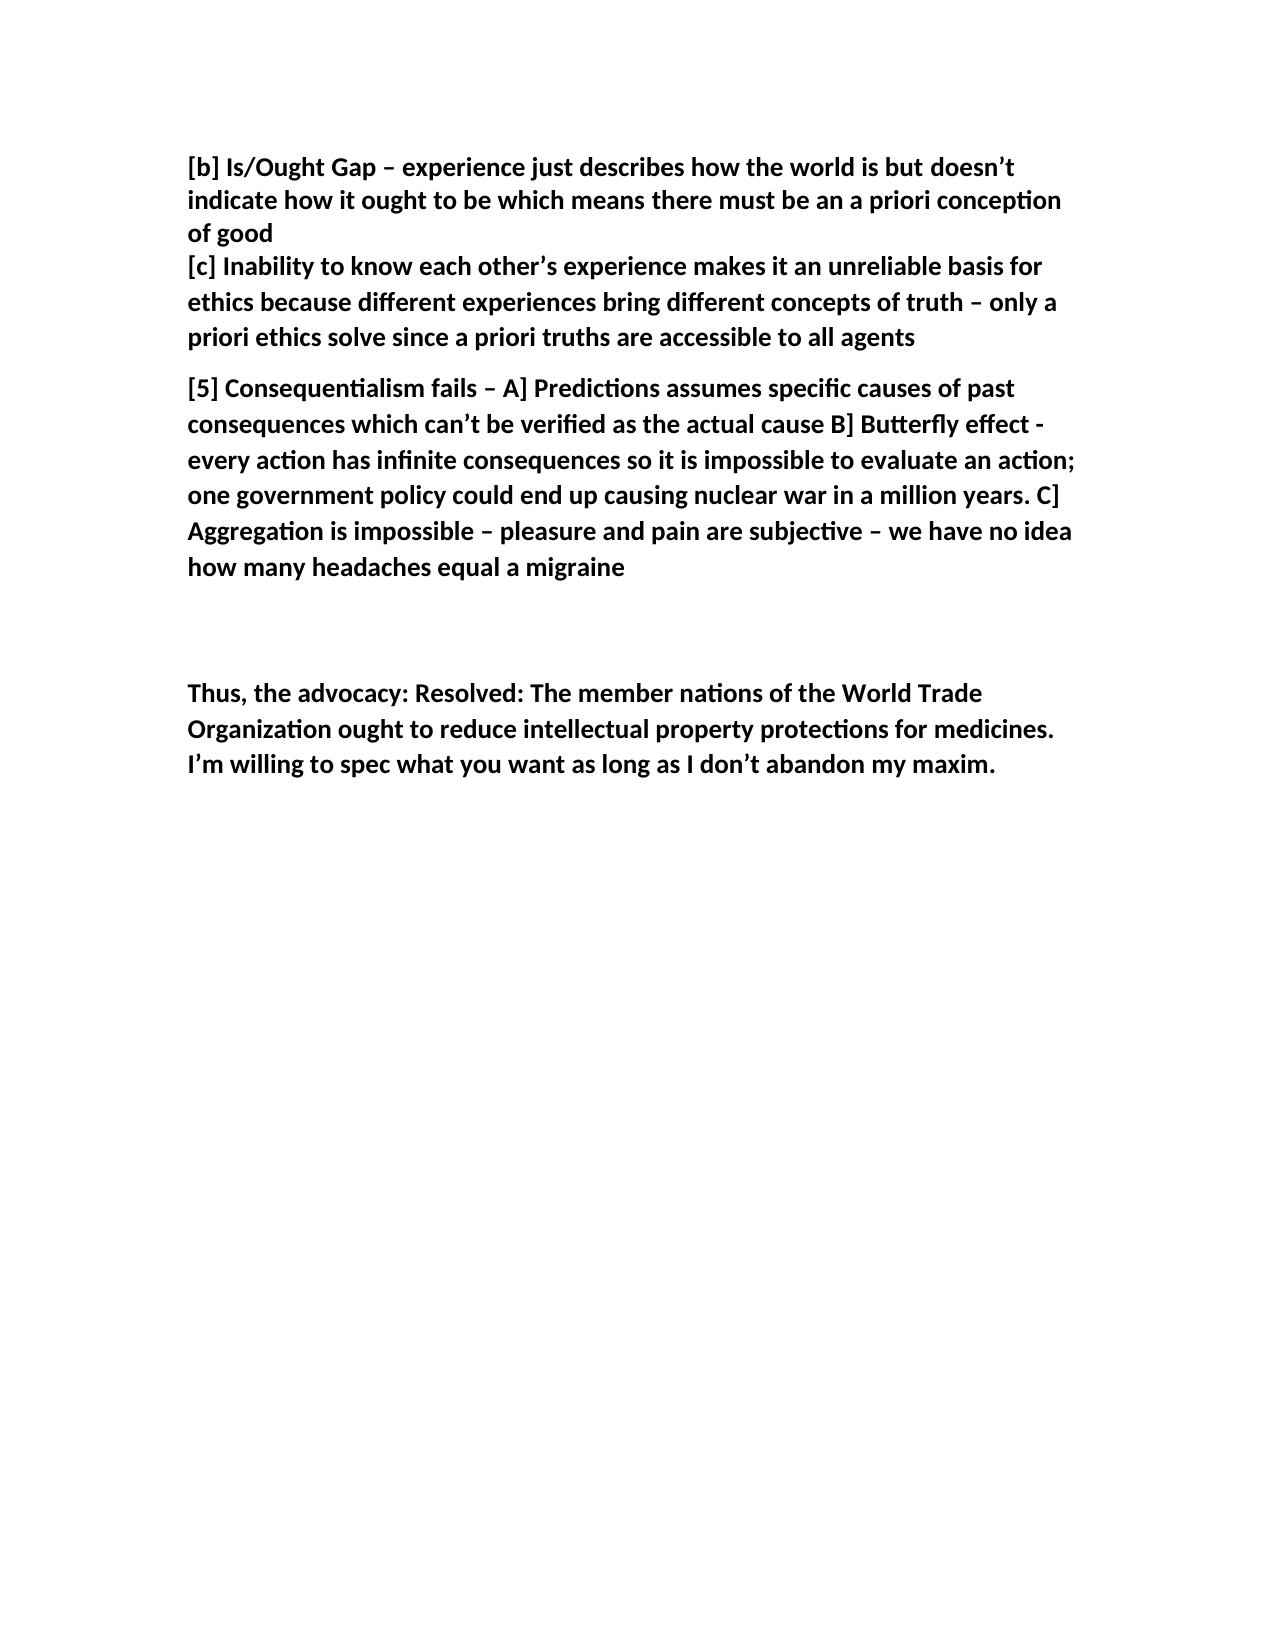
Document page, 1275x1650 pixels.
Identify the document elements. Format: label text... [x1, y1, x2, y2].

text [c] Inability to know each other’s experience makes it an unreliable basis for ethics because different experiences bring different concepts of truth – only a priori ethics solve since a priori truths are accessible to all agents [187, 249, 1087, 353]
subtitle Thus, the advocacy: Resolved: The member nations of the World Trade Organization ought to reduce intellectual property protections for medicines. I’m willing to spec what you want as long as I don’t abandon my maxim. [187, 676, 1087, 781]
subtitle [5] Consequentialism fails – A] Predictions assumes specific causes of past consequences which can’t be verified as the actual cause B] Butterfly effect - every action has infinite consequences so it is impossible to evaluate an action; one government policy could end up causing nuclear war in a million years. C] Aggregation is impossible – pleasure and pain are subjective – we have no idea how many headaches equal a migraine [187, 372, 1087, 583]
text [b] Is/Ought Gap – experience just describes how the world is but doesn’t indicate how it ought to be which means there must be an a priori conception of good [187, 150, 1087, 249]
